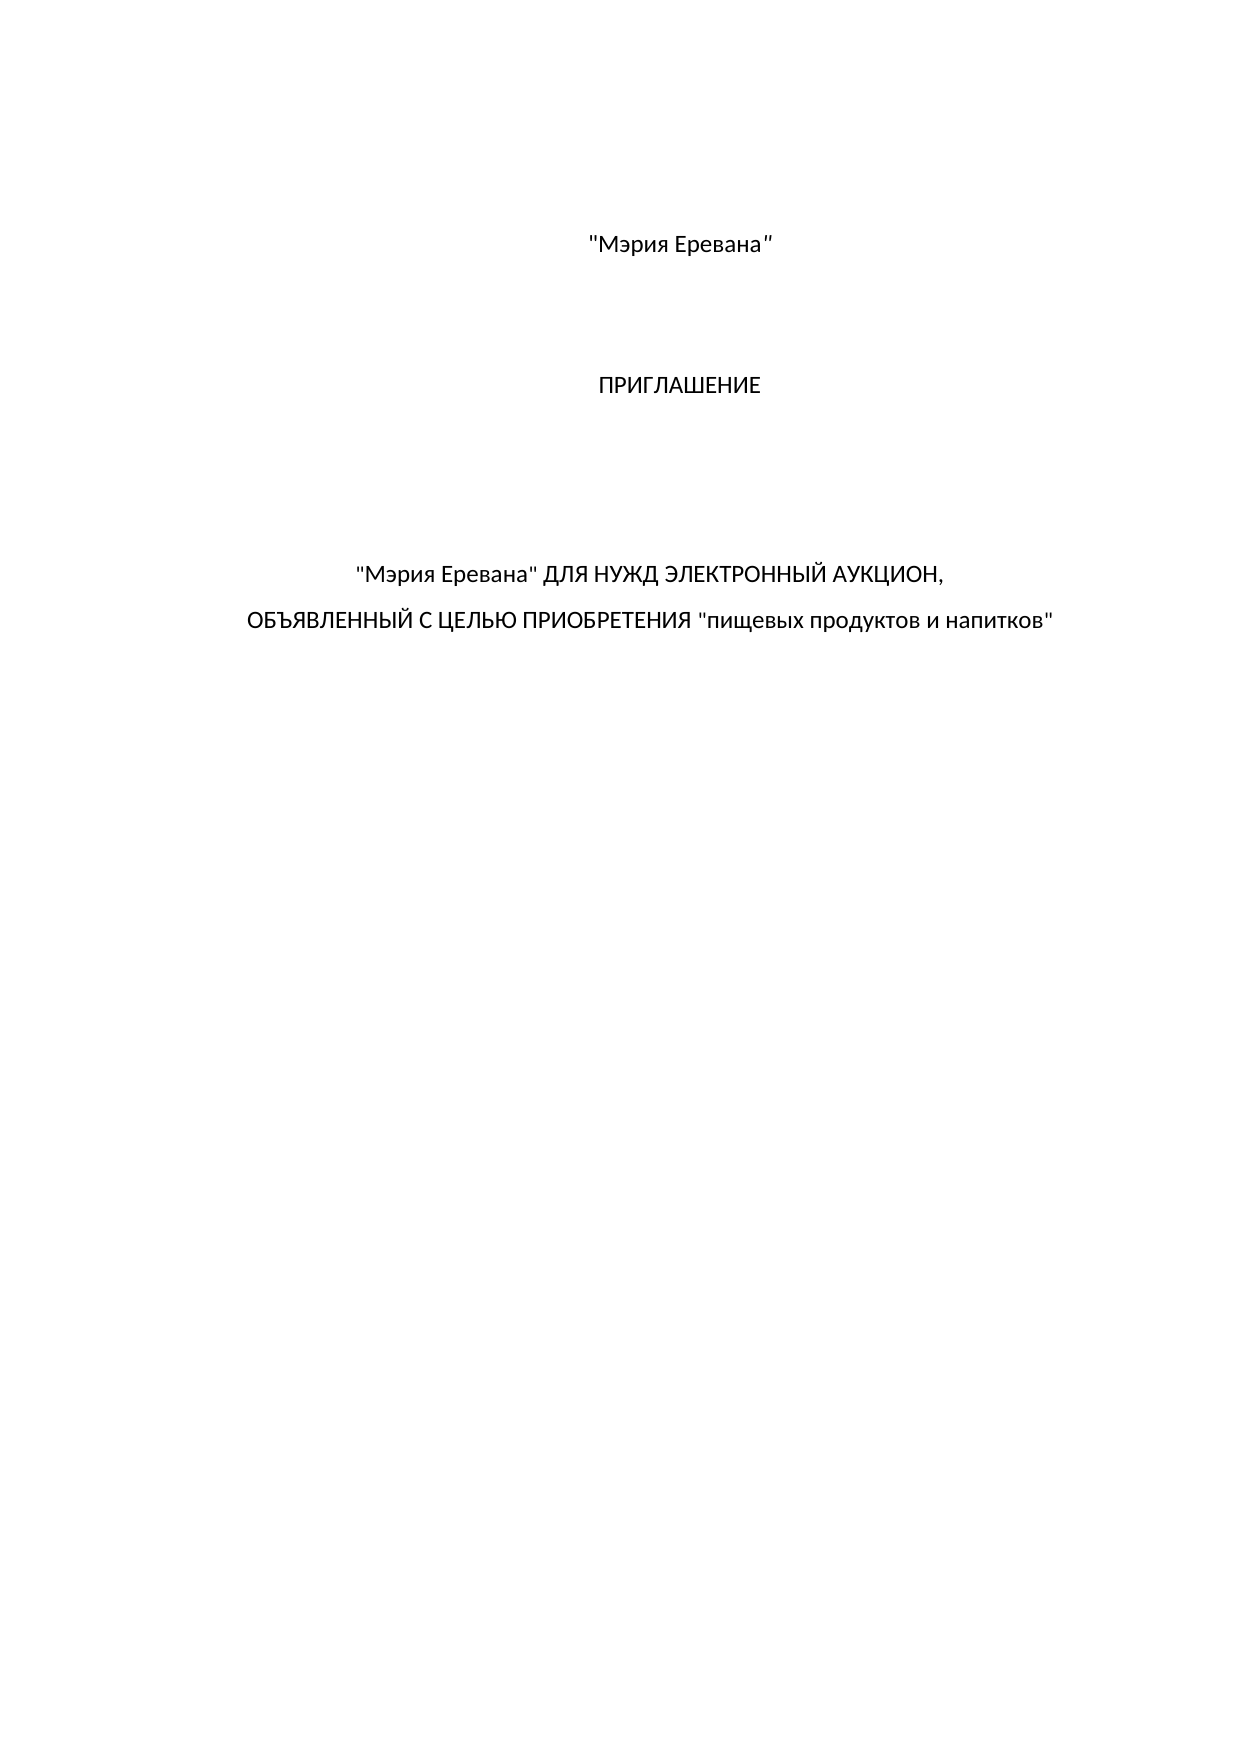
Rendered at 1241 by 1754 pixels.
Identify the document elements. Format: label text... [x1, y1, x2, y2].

text "Мэрия Еревана" [148, 228, 1152, 258]
text ОБЪЯВЛЕННЫЙ С ЦЕЛЬЮ ПРИОБРЕТЕНИЯ "пищевых продуктов и напитков" [148, 604, 1152, 634]
text "Мэрия Еревана" ДЛЯ НУЖД ЭЛЕКТРОННЫЙ АУКЦИОН, [148, 558, 1152, 589]
text ПРИГЛАШЕНИЕ [148, 369, 1152, 400]
